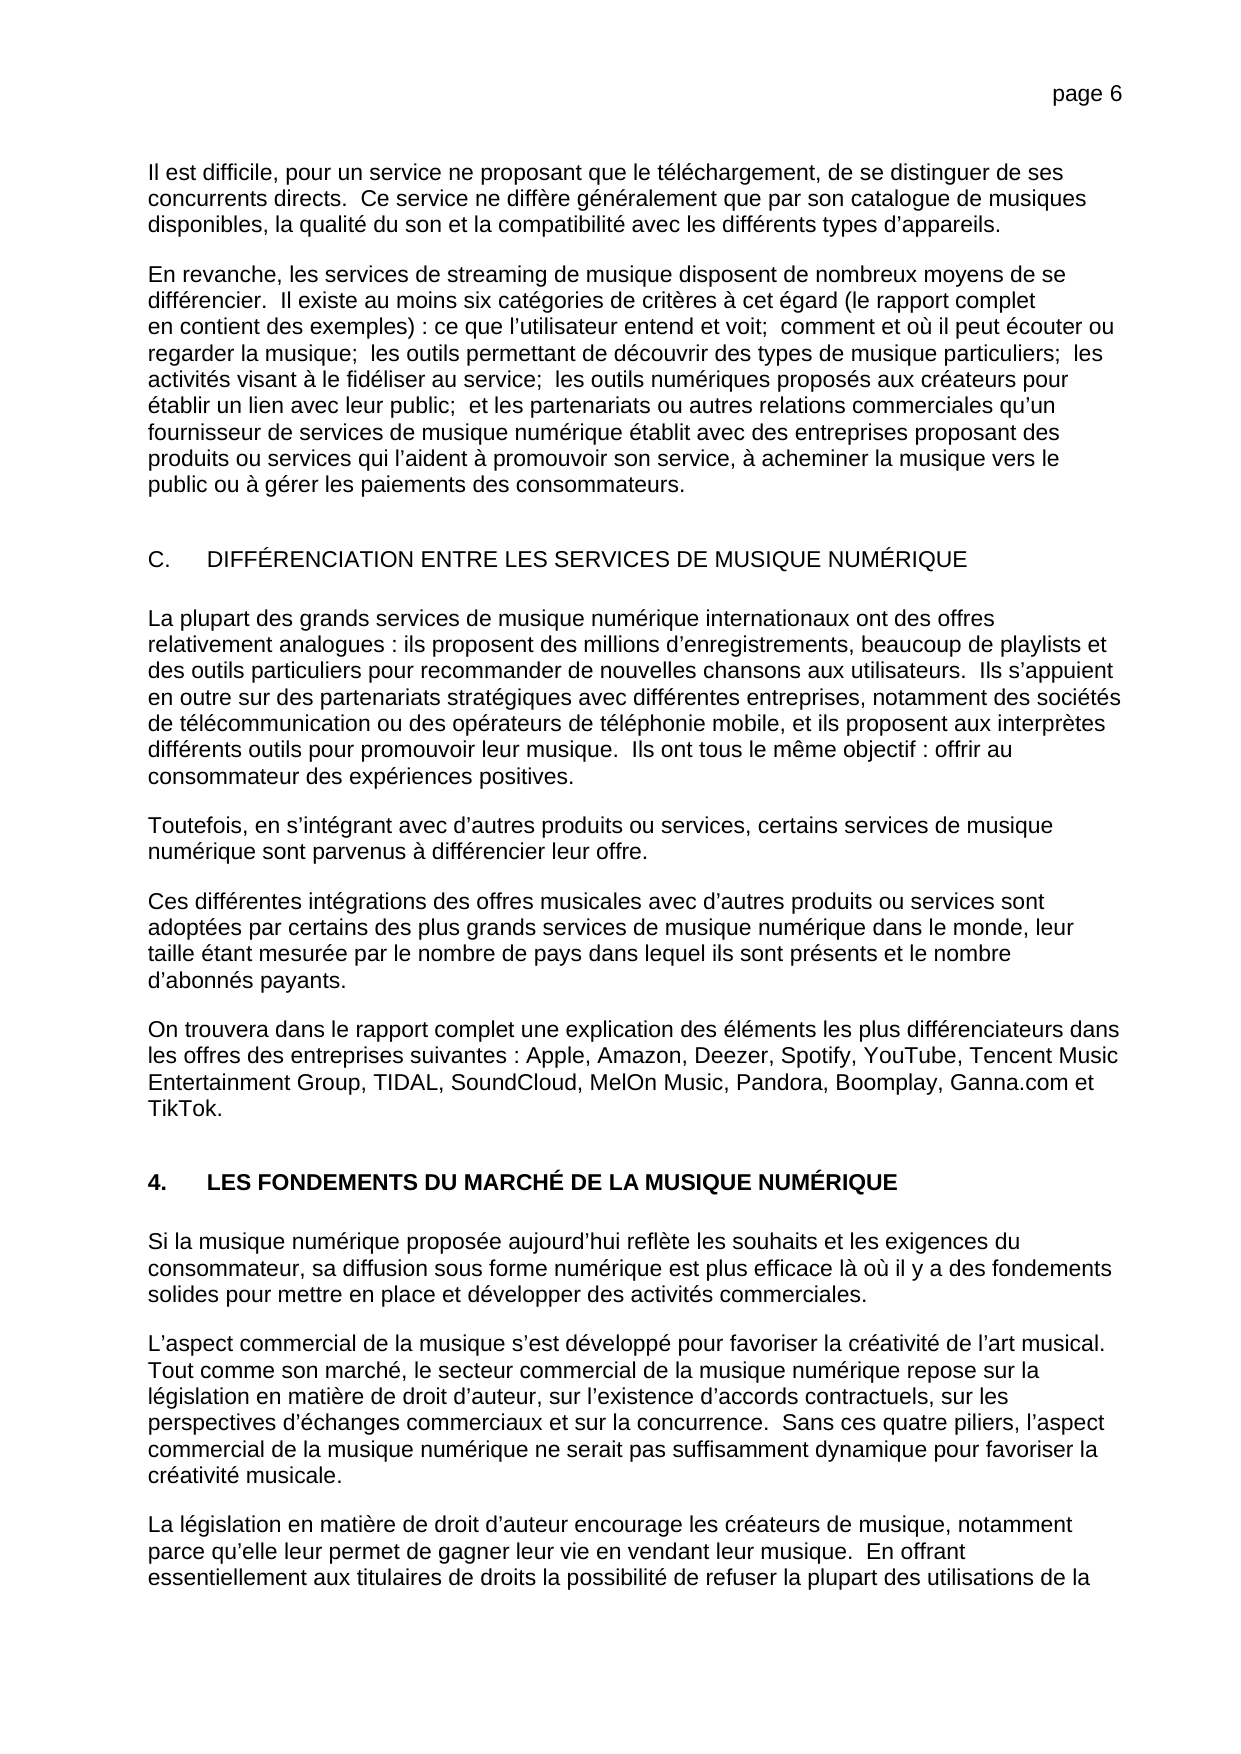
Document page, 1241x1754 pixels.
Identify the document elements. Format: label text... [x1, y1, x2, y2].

list Toutefois, en s’intégrant avec d’autres produits ou services, certains services de musique numérique sont parvenus à différencier leur offre. [148, 812, 1122, 865]
list La plupart des grands services de musique numérique internationaux ont des offres relativement analogues : ils proposent des millions d’enregistrements, beaucoup de playlists et des outils particuliers pour recommander de nouvelles chansons aux utilisateurs. Ils s’appuient en outre sur des partenariats stratégiques avec différentes entreprises, notamment des sociétés de télécommunication ou des opérateurs de téléphonie mobile, et ils proposent aux interprètes différents outils pour promouvoir leur musique. Ils ont tous le même objectif : offrir au consommateur des expériences positives. [148, 604, 1122, 789]
subtitle C. Différenciation entre les services de musique numérique [148, 546, 1122, 572]
list En revanche, les services de streaming de musique disposent de nombreux moyens de se différencier. Il existe au moins six catégories de critères à cet égard (le rapport complet en contient des exemples) : ce que l’utilisateur entend et voit; comment et où il peut écouter ou regarder la musique; les outils permettant de découvrir des types de musique particuliers; les activités visant à le fidéliser au service; les outils numériques proposés aux créateurs pour établir un lien avec leur public; et les partenariats ou autres relations commerciales qu’un fournisseur de services de musique numérique établit avec des entreprises proposant des produits ou services qui l’aident à promouvoir son service, à acheminer la musique vers le public ou à gérer les paiements des consommateurs. [148, 261, 1122, 498]
list L’aspect commercial de la musique s’est développé pour favoriser la créativité de l’art musical. Tout comme son marché, le secteur commercial de la musique numérique repose sur la législation en matière de droit d’auteur, sur l’existence d’accords contractuels, sur les perspectives d’échanges commerciaux et sur la concurrence. Sans ces quatre piliers, l’aspect commercial de la musique numérique ne serait pas suffisamment dynamique pour favoriser la créativité musicale. [148, 1330, 1122, 1488]
list Si la musique numérique proposée aujourd’hui reflète les souhaits et les exigences du consommateur, sa diffusion sous forme numérique est plus efficace là où il y a des fondements solides pour mettre en place et développer des activités commerciales. [148, 1228, 1122, 1307]
list Il est difficile, pour un service ne proposant que le téléchargement, de se distinguer de ses concurrents directs. Ce service ne diffère généralement que par son catalogue de musiques disponibles, la qualité du son et la compatibilité avec les différents types d’appareils. [148, 158, 1122, 238]
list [148, 1511, 1122, 1590]
subtitle 4. Les fondements du marché de la musique numérique [148, 1169, 1122, 1196]
list Ces différentes intégrations des offres musicales avec d’autres produits ou services sont adoptées par certains des plus grands services de musique numérique dans le monde, leur taille étant mesurée par le nombre de pays dans lequel ils sont présents et le nombre d’abonnés payants. [148, 888, 1122, 993]
list On trouvera dans le rapport complet une explication des éléments les plus différenciateurs dans les offres des entreprises suivantes : Apple, Amazon, Deezer, Spotify, YouTube, Tencent Music Entertainment Group, TIDAL, SoundCloud, MelOn Music, Pandora, Boomplay, Ganna.com et TikTok. [148, 1016, 1122, 1121]
